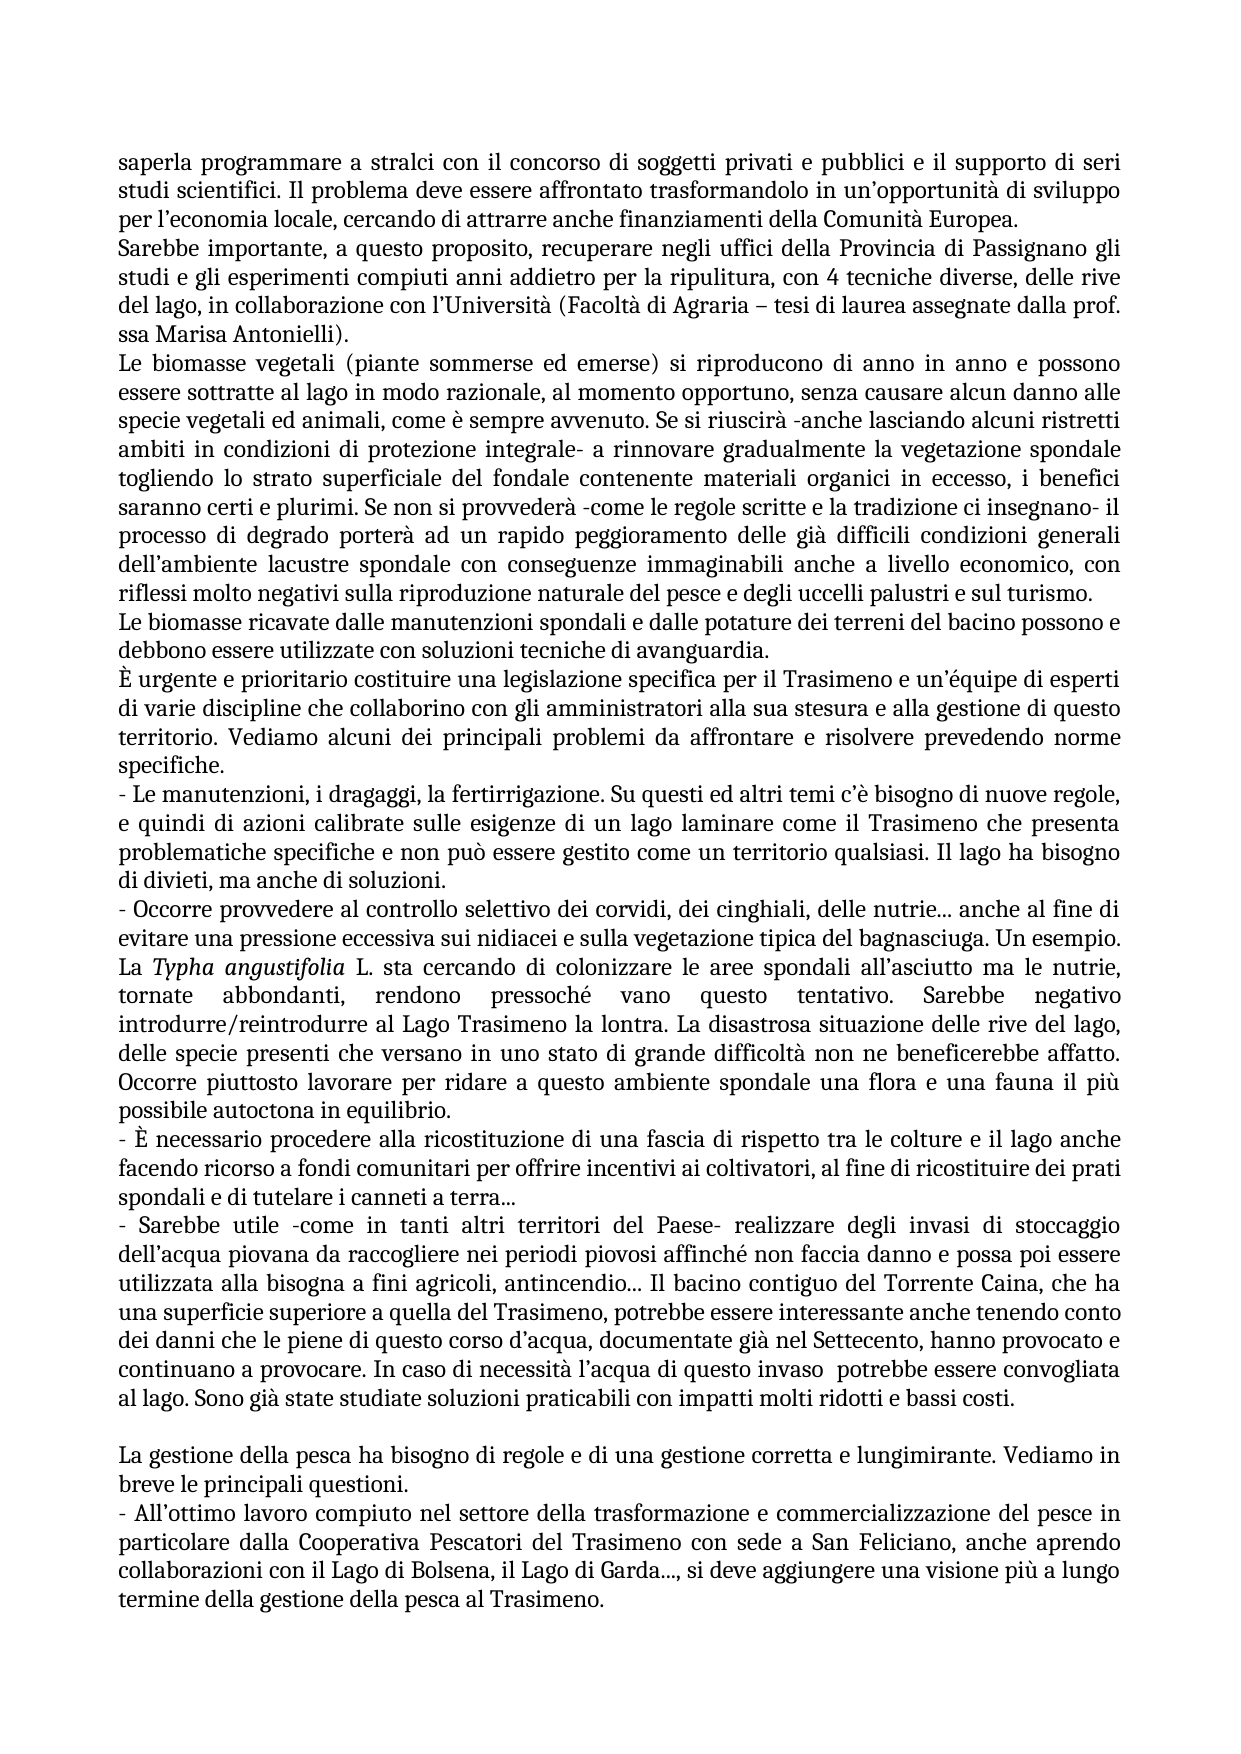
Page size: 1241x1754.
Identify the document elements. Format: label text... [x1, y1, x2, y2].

text - È necessario procedere alla ricostituzione di una fascia di rispetto tra le colture e il lago anche facendo ricorso a fondi comunitari per offrire incentivi ai coltivatori, al fine di ricostituire dei prati spondali e di tutelare i canneti a terra... [118, 1125, 1122, 1211]
text Le biomasse vegetali (piante sommerse ed emerse) si riproducono di anno in anno e possono essere sottratte al lago in modo razionale, al momento opportuno, senza causare alcun danno alle specie vegetali ed animali, come è sempre avvenuto. Se si riuscirà -anche lasciando alcuni ristretti ambiti in condizioni di protezione integrale- a rinnovare gradualmente la vegetazione spondale togliendo lo strato superficiale del fondale contenente materiali organici in eccesso, i benefici saranno certi e plurimi. Se non si provvederà -come le regole scritte e la tradizione ci insegnano- il processo di degrado porterà ad un rapido peggioramento delle già difficili condizioni generali dell’ambiente lacustre spondale con conseguenze immaginabili anche a livello economico, con riflessi molto negativi sulla riproduzione naturale del pesce e degli uccelli palustri e sul turismo. [118, 349, 1122, 608]
text La gestione della pesca ha bisogno di regole e di una gestione corretta e lungimirante. Vediamo in breve le principali questioni. [118, 1441, 1122, 1499]
text - Occorre provvedere al controllo selettivo dei corvidi, dei cinghiali, delle nutrie... anche al fine di evitare una pressione eccessiva sui nidiacei e sulla vegetazione tipica del bagnasciuga. Un esempio. La Typha angustifolia L. sta cercando di colonizzare le aree spondali all’asciutto ma le nutrie, tornate abbondanti, rendono pressoché vano questo tentativo. Sarebbe negativo introdurre/reintrodurre al Lago Trasimeno la lontra. La disastrosa situazione delle rive del lago, delle specie presenti che versano in uno stato di grande difficoltà non ne beneficerebbe affatto. Occorre piuttosto lavorare per ridare a questo ambiente spondale una flora e una fauna il più possibile autoctona in equilibrio. [118, 895, 1122, 1125]
text - Le manutenzioni, i dragaggi, la fertirrigazione. Su questi ed altri temi c’è bisogno di nuove regole, e quindi di azioni calibrate sulle esigenze di un lago laminare come il Trasimeno che presenta problematiche specifiche e non può essere gestito come un territorio qualsiasi. Il lago ha bisogno di divieti, ma anche di soluzioni. [118, 780, 1122, 895]
text - Sarebbe utile -come in tanti altri territori del Paese- realizzare degli invasi di stoccaggio dell’acqua piovana da raccogliere nei periodi piovosi affinché non faccia danno e possa poi essere utilizzata alla bisogna a fini agricoli, antincendio... Il bacino contiguo del Torrente Caina, che ha una superficie superiore a quella del Trasimeno, potrebbe essere interessante anche tenendo conto dei danni che le piene di questo corso d’acqua, documentate già nel Settecento, hanno provocato e continuano a provocare. In caso di necessità l’acqua di questo invaso potrebbe essere convogliata al lago. Sono già state studiate soluzioni praticabili con impatti molti ridotti e bassi costi. [118, 1211, 1122, 1413]
text Sarebbe importante, a questo proposito, recuperare negli uffici della Provincia di Passignano gli studi e gli esperimenti compiuti anni addietro per la ripulitura, con 4 tecniche diverse, delle rive del lago, in collaborazione con l’Università (Facoltà di Agraria – tesi di laurea assegnate dalla prof. ssa Marisa Antonielli). [118, 234, 1122, 349]
text Le biomasse ricavate dalle manutenzioni spondali e dalle potature dei terreni del bacino possono e debbono essere utilizzate con soluzioni tecniche di avanguardia. [118, 608, 1122, 665]
text - All’ottimo lavoro compiuto nel settore della trasformazione e commercializzazione del pesce in particolare dalla Cooperativa Pescatori del Trasimeno con sede a San Feliciano, anche aprendo collaborazioni con il Lago di Bolsena, il Lago di Garda..., si deve aggiungere una visione più a lungo termine della gestione della pesca al Trasimeno. [118, 1499, 1122, 1614]
text È urgente e prioritario costituire una legislazione specifica per il Trasimeno e un’équipe di esperti di varie discipline che collaborino con gli amministratori alla sua stesura e alla gestione di questo territorio. Vediamo alcuni dei principali problemi da affrontare e risolvere prevedendo norme specifiche. [118, 665, 1122, 780]
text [118, 148, 1122, 234]
